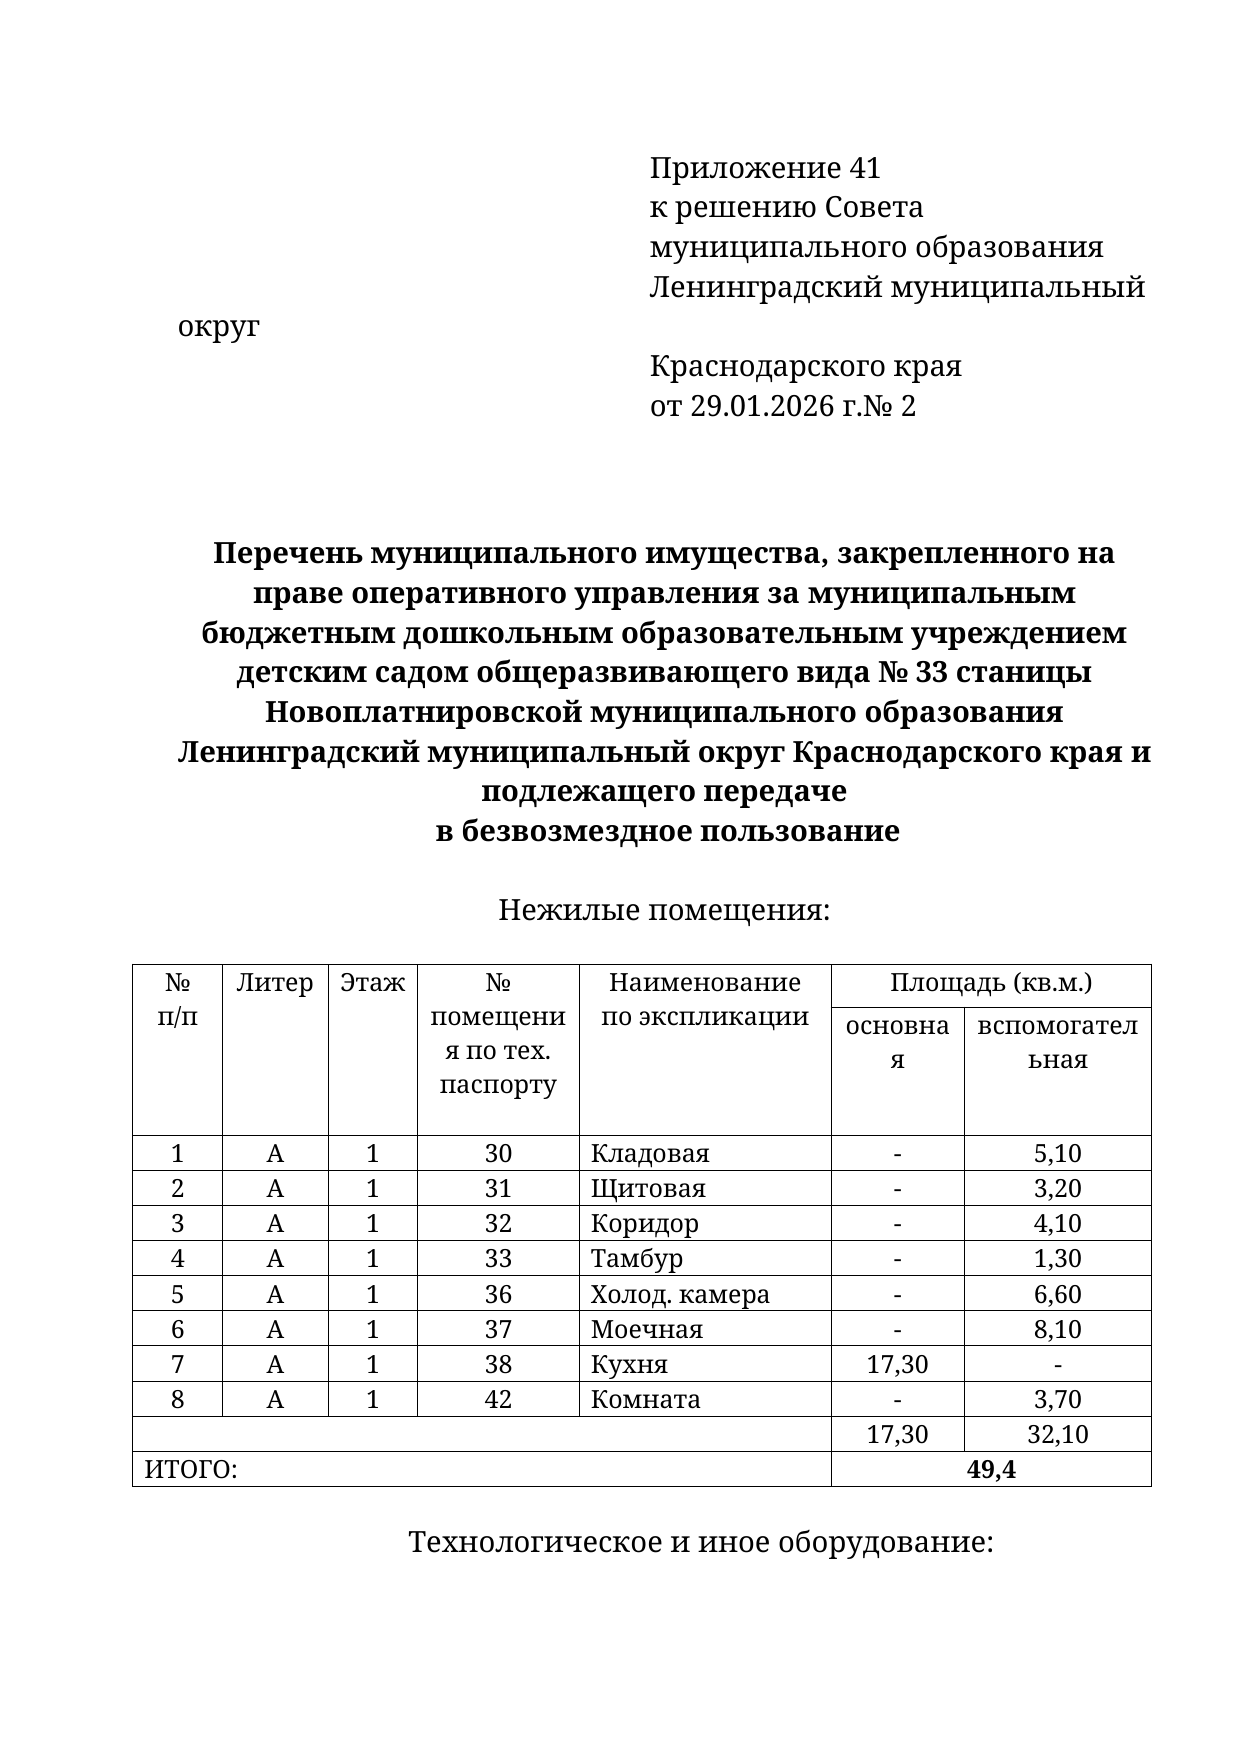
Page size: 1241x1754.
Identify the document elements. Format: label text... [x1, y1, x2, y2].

table_cell 8,10 [965, 1311, 1151, 1345]
table_header Наименование по экспликации [580, 965, 831, 1135]
table_cell А [223, 1136, 328, 1170]
table_cell 32,10 [965, 1417, 1151, 1451]
table_cell основная [832, 1008, 964, 1135]
table_cell 37 [418, 1311, 579, 1345]
text от 29.01.2026 г.№ 2 [177, 385, 1152, 425]
table_cell вспомогательная [965, 1008, 1151, 1135]
text Краснодарского края [177, 345, 1152, 385]
table_cell А [223, 1171, 328, 1205]
text в безвозмездное пользование [177, 810, 1152, 850]
table_cell А [223, 1276, 328, 1310]
table_cell Кухня [580, 1346, 831, 1381]
table_cell - [832, 1206, 964, 1240]
table_cell 3 [133, 1206, 222, 1240]
table_cell 49,4 [832, 1452, 1151, 1486]
table_cell 30 [418, 1136, 579, 1170]
table_header Литер [223, 965, 328, 1135]
table_header Этаж [329, 965, 417, 1135]
text к решению Совета [177, 187, 1152, 226]
table_cell 8 [133, 1382, 222, 1416]
text Нежилые помещения: [177, 890, 1152, 929]
table_cell А [223, 1206, 328, 1240]
table_cell 1 [329, 1311, 417, 1345]
table_cell 6 [133, 1311, 222, 1345]
table_cell [133, 1417, 831, 1451]
table_cell А [223, 1382, 328, 1416]
text муниципального образования [177, 226, 1152, 266]
table_header № п/п [133, 965, 222, 1135]
table_cell - [832, 1241, 964, 1275]
table_cell 17,30 [832, 1346, 964, 1381]
table_cell Коридор [580, 1206, 831, 1240]
table_cell Тамбур [580, 1241, 831, 1275]
table_cell Моечная [580, 1311, 831, 1345]
table_cell - [832, 1382, 964, 1416]
table_cell 36 [418, 1276, 579, 1310]
table_cell 7 [133, 1346, 222, 1381]
text Технологическое и иное оборудование: [177, 1521, 1152, 1561]
text Перечень муниципального имущества, закрепленного на праве оперативного управления за муниципальным бюджетным дошкольным образовательным учреждением детским садом общеразвивающего вида № 33 станицы Новоплатнировской муниципального образования Ленинградский муниципальный округ Краснодарского края и подлежащего передаче [177, 532, 1152, 810]
table_header Площадь (кв.м.) [832, 965, 1151, 1007]
table_cell 1 [133, 1136, 222, 1170]
table_cell ИТОГО: [133, 1452, 831, 1486]
table_cell 33 [418, 1241, 579, 1275]
table_cell - [832, 1136, 964, 1170]
table_cell 4,10 [965, 1206, 1151, 1240]
table_cell Щитовая [580, 1171, 831, 1205]
table_cell А [223, 1346, 328, 1381]
table_cell 3,20 [965, 1171, 1151, 1205]
table_cell - [965, 1346, 1151, 1381]
table_cell 5 [133, 1276, 222, 1310]
table_cell 2 [133, 1171, 222, 1205]
table_cell 31 [418, 1171, 579, 1205]
table_cell 1 [329, 1241, 417, 1275]
table_cell Комната [580, 1382, 831, 1416]
text Приложение 41 [177, 147, 1152, 187]
table_cell 1 [329, 1136, 417, 1170]
table_cell - [832, 1171, 964, 1205]
table_header № помещения по тех. паспорту [418, 965, 579, 1135]
table_cell Кладовая [580, 1136, 831, 1170]
table_cell 5,10 [965, 1136, 1151, 1170]
text Ленинградский муниципальный округ [177, 266, 1152, 345]
table_cell - [832, 1276, 964, 1310]
table_cell А [223, 1241, 328, 1275]
table_cell 6,60 [965, 1276, 1151, 1310]
table_cell 3,70 [965, 1382, 1151, 1416]
table_cell Холод. камера [580, 1276, 831, 1310]
table_cell 38 [418, 1346, 579, 1381]
table_cell А [223, 1311, 328, 1345]
table_cell 1 [329, 1346, 417, 1381]
table_cell 1 [329, 1206, 417, 1240]
table_cell 1 [329, 1171, 417, 1205]
table_cell 1 [329, 1382, 417, 1416]
table_cell - [832, 1311, 964, 1345]
table_cell 17,30 [832, 1417, 964, 1451]
table_cell 1 [329, 1276, 417, 1310]
table_cell 32 [418, 1206, 579, 1240]
table_cell 1,30 [965, 1241, 1151, 1275]
table_cell 42 [418, 1382, 579, 1416]
table_cell 4 [133, 1241, 222, 1275]
